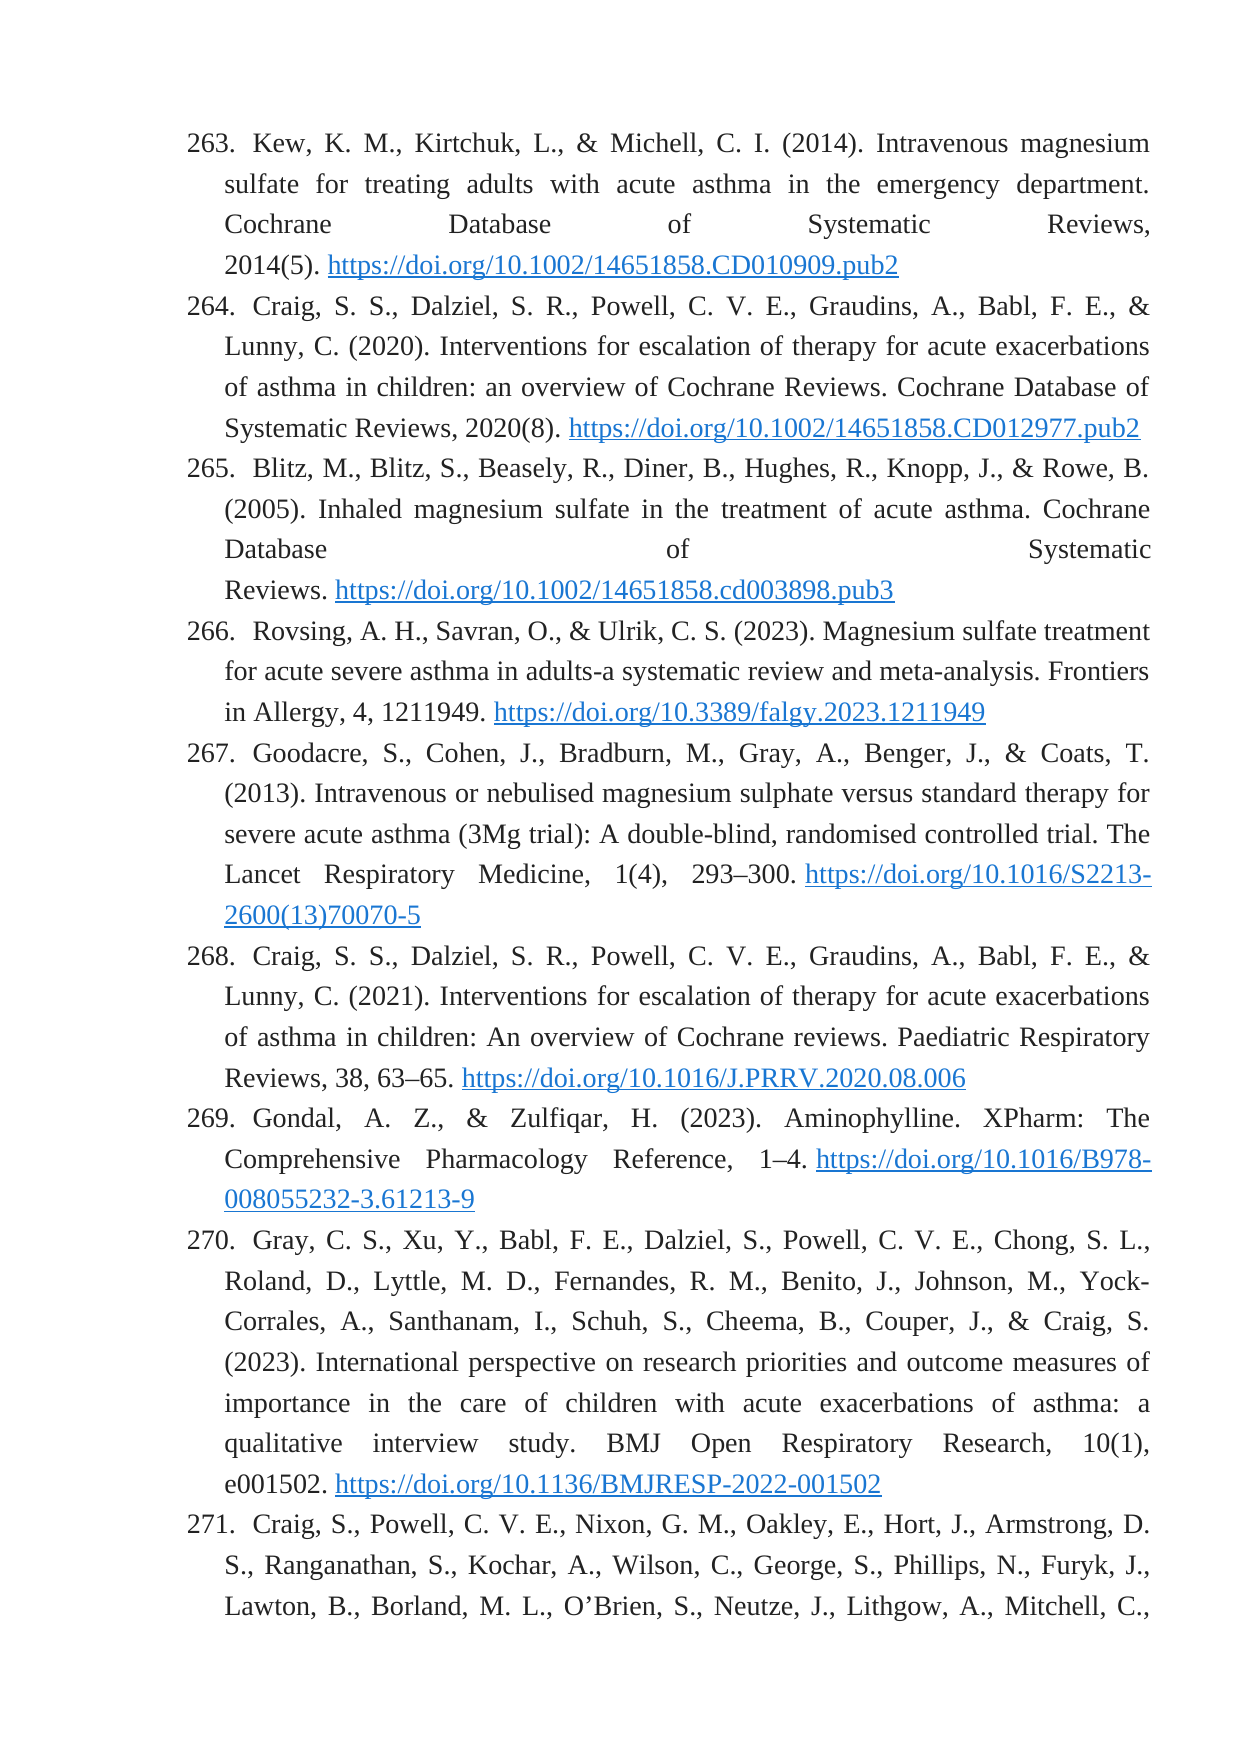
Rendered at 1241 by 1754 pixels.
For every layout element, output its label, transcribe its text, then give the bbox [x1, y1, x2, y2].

list Craig, S. S., Dalziel, S. R., Powell, C. V. E., Graudins, A., Babl, F. E., & Lunny, C. (2020). Interventions for escalation of therapy for acute exacerbations of asthma in children: an overview of Cochrane Reviews. Cochrane Database of Systematic Reviews, 2020(8). https://doi.org/10.1002/14651858.CD012977.pub2 [187, 281, 1152, 443]
list Gondal, A. Z., & Zulfiqar, H. (2023). Aminophylline. XPharm: The Comprehensive Pharmacology Reference, 1–4. https://doi.org/10.1016/B978-008055232-3.61213-9 [187, 1093, 1152, 1215]
list Gray, C. S., Xu, Y., Babl, F. E., Dalziel, S., Powell, C. V. E., Chong, S. L., Roland, D., Lyttle, M. D., Fernandes, R. M., Benito, J., Johnson, M., Yock-Corrales, A., Santhanam, I., Schuh, S., Cheema, B., Couper, J., & Craig, S. (2023). International perspective on research priorities and outcome measures of importance in the care of children with acute exacerbations of asthma: a qualitative interview study. BMJ Open Respiratory Research, 10(1), e001502. https://doi.org/10.1136/BMJRESP-2022-001502 [187, 1215, 1152, 1499]
list Kew, K. M., Kirtchuk, L., & Michell, C. I. (2014). Intravenous magnesium sulfate for treating adults with acute asthma in the emergency department. Cochrane Database of Systematic Reviews, 2014(5). https://doi.org/10.1002/14651858.CD010909.pub2 [187, 118, 1152, 281]
list Rovsing, A. H., Savran, O., & Ulrik, C. S. (2023). Magnesium sulfate treatment for acute severe asthma in adults-a systematic review and meta-analysis. Frontiers in Allergy, 4, 1211949. https://doi.org/10.3389/falgy.2023.1211949 [187, 606, 1152, 727]
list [187, 1499, 1152, 1621]
list Blitz, M., Blitz, S., Beasely, R., Diner, B., Hughes, R., Knopp, J., & Rowe, B. (2005). Inhaled magnesium sulfate in the treatment of acute asthma. Cochrane Database of Systematic Reviews. https://doi.org/10.1002/14651858.cd003898.pub3 [187, 443, 1152, 606]
list Craig, S. S., Dalziel, S. R., Powell, C. V. E., Graudins, A., Babl, F. E., & Lunny, C. (2021). Interventions for escalation of therapy for acute exacerbations of asthma in children: An overview of Cochrane reviews. Paediatric Respiratory Reviews, 38, 63–65. https://doi.org/10.1016/J.PRRV.2020.08.006 [187, 931, 1152, 1093]
list Goodacre, S., Cohen, J., Bradburn, M., Gray, A., Benger, J., & Coats, T. (2013). Intravenous or nebulised magnesium sulphate versus standard therapy for severe acute asthma (3Mg trial): A double-blind, randomised controlled trial. The Lancet Respiratory Medicine, 1(4), 293–300. https://doi.org/10.1016/S2213-2600(13)70070-5 [187, 727, 1152, 931]
